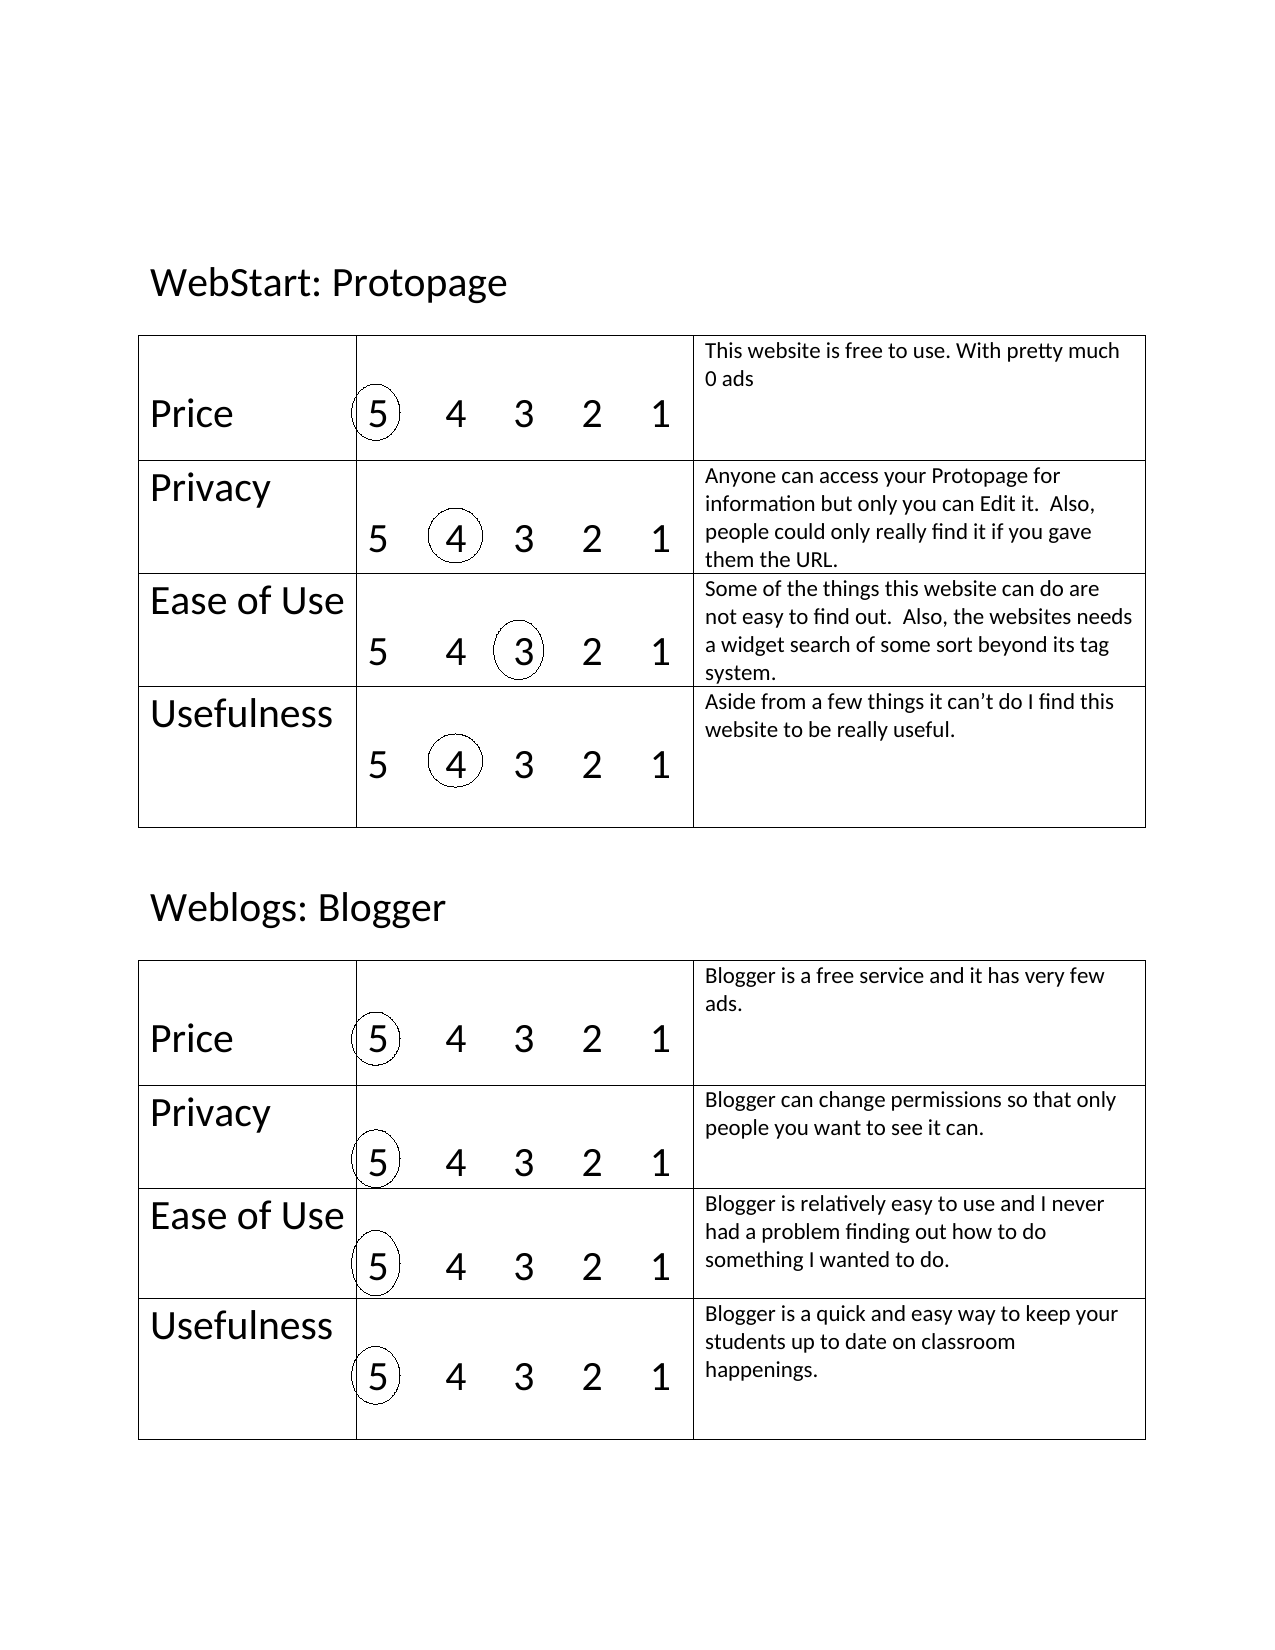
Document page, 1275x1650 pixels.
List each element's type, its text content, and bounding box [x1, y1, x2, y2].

table_header This website is free to use. With pretty much 0 ads [694, 336, 1145, 460]
table_header 5 4 3 2 1 [357, 336, 693, 460]
table_cell Privacy [139, 461, 356, 573]
table_cell Blogger is a quick and easy way to keep your students up to date on classroom happenings. [694, 1299, 1145, 1439]
table_cell Aside from a few things it can’t do I find this website to be really useful. [694, 687, 1145, 827]
table_cell Usefulness [139, 1299, 356, 1439]
table_cell 5 4 3 2 1 [357, 1086, 693, 1188]
table_cell 5 4 3 2 1 [357, 461, 693, 573]
table_cell 5 4 3 2 1 [357, 574, 693, 686]
text Weblogs: Blogger [150, 881, 1125, 932]
table_cell Ease of Use [139, 1189, 356, 1298]
table_header Price [139, 336, 356, 460]
table_cell Privacy [139, 1086, 356, 1188]
table_header Price [139, 961, 356, 1084]
table_cell Ease of Use [139, 574, 356, 686]
table_cell Some of the things this website can do are not easy to find out. Also, the websites needs a widget search of some sort beyond its tag system. [694, 574, 1145, 686]
table_cell 5 4 3 2 1 [357, 1189, 693, 1298]
table_cell Blogger is relatively easy to use and I never had a problem finding out how to do something I wanted to do. [694, 1189, 1145, 1298]
table_cell Anyone can access your Protopage for information but only you can Edit it. Also, people could only really find it if you gave them the URL. [694, 461, 1145, 573]
table_cell Usefulness [139, 687, 356, 827]
table_cell 5 4 3 2 1 [357, 687, 693, 827]
table_cell Blogger can change permissions so that only people you want to see it can. [694, 1086, 1145, 1188]
text WebStart: Protopage [150, 256, 1125, 307]
table_header 5 4 3 2 1 [357, 961, 693, 1084]
table_cell 5 4 3 2 1 [357, 1299, 693, 1439]
table_header Blogger is a free service and it has very few ads. [694, 961, 1145, 1084]
